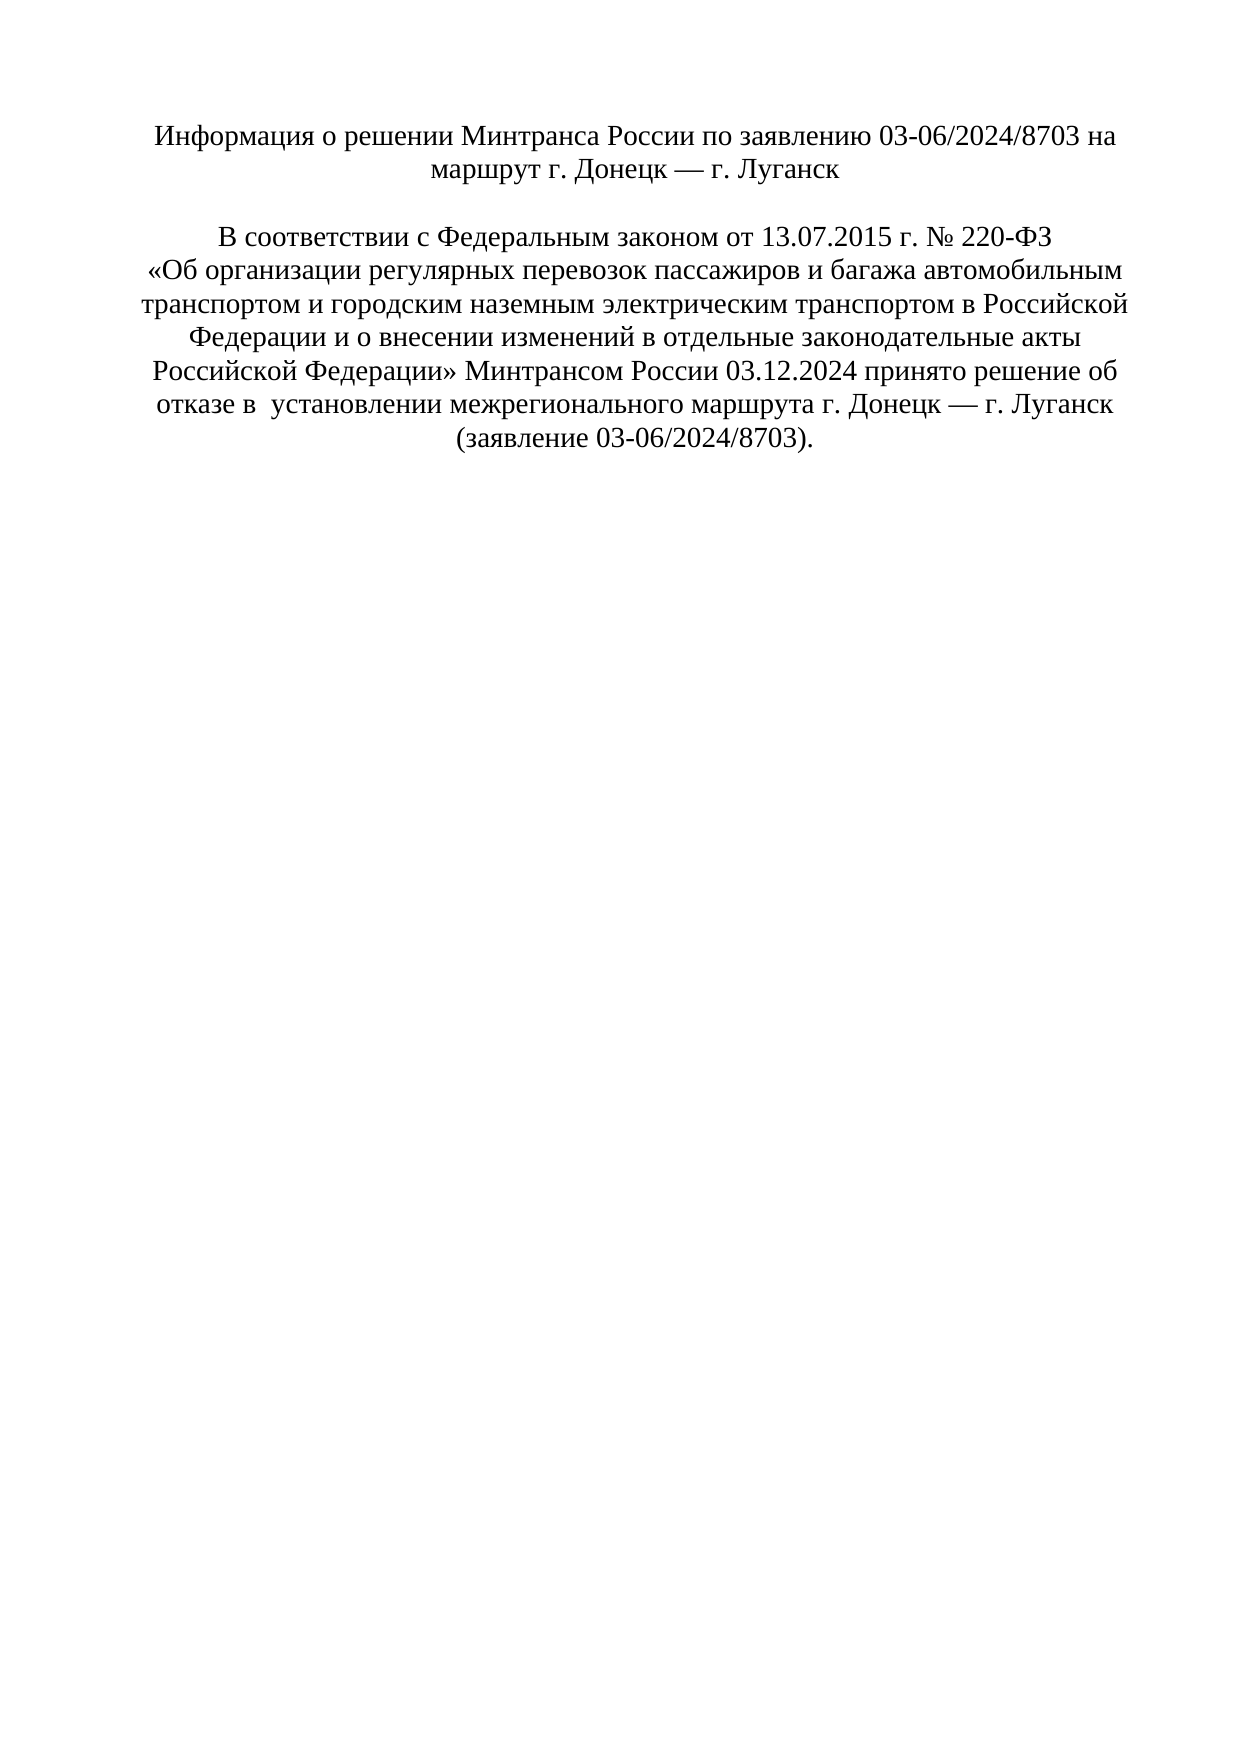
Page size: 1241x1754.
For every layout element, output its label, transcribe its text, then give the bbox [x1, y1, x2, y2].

text В соответствии с Федеральным законом от 13.07.2015 г. № 220-ФЗ «Об организации регулярных перевозок пассажиров и багажа автомобильным транспортом и городским наземным электрическим транспортом в Российской Федерации и о внесении изменений в отдельные законодательные акты Российской Федерации» Минтрансом России 03.12.2024 принято решение об отказе в установлении межрегионального маршрута г. Донецк — г. Луганск (заявление 03-06/2024/8703). [118, 219, 1152, 453]
text Информация о решении Минтранса России по заявлению 03-06/2024/8703 на маршрут г. Донецк — г. Луганск [118, 118, 1152, 185]
